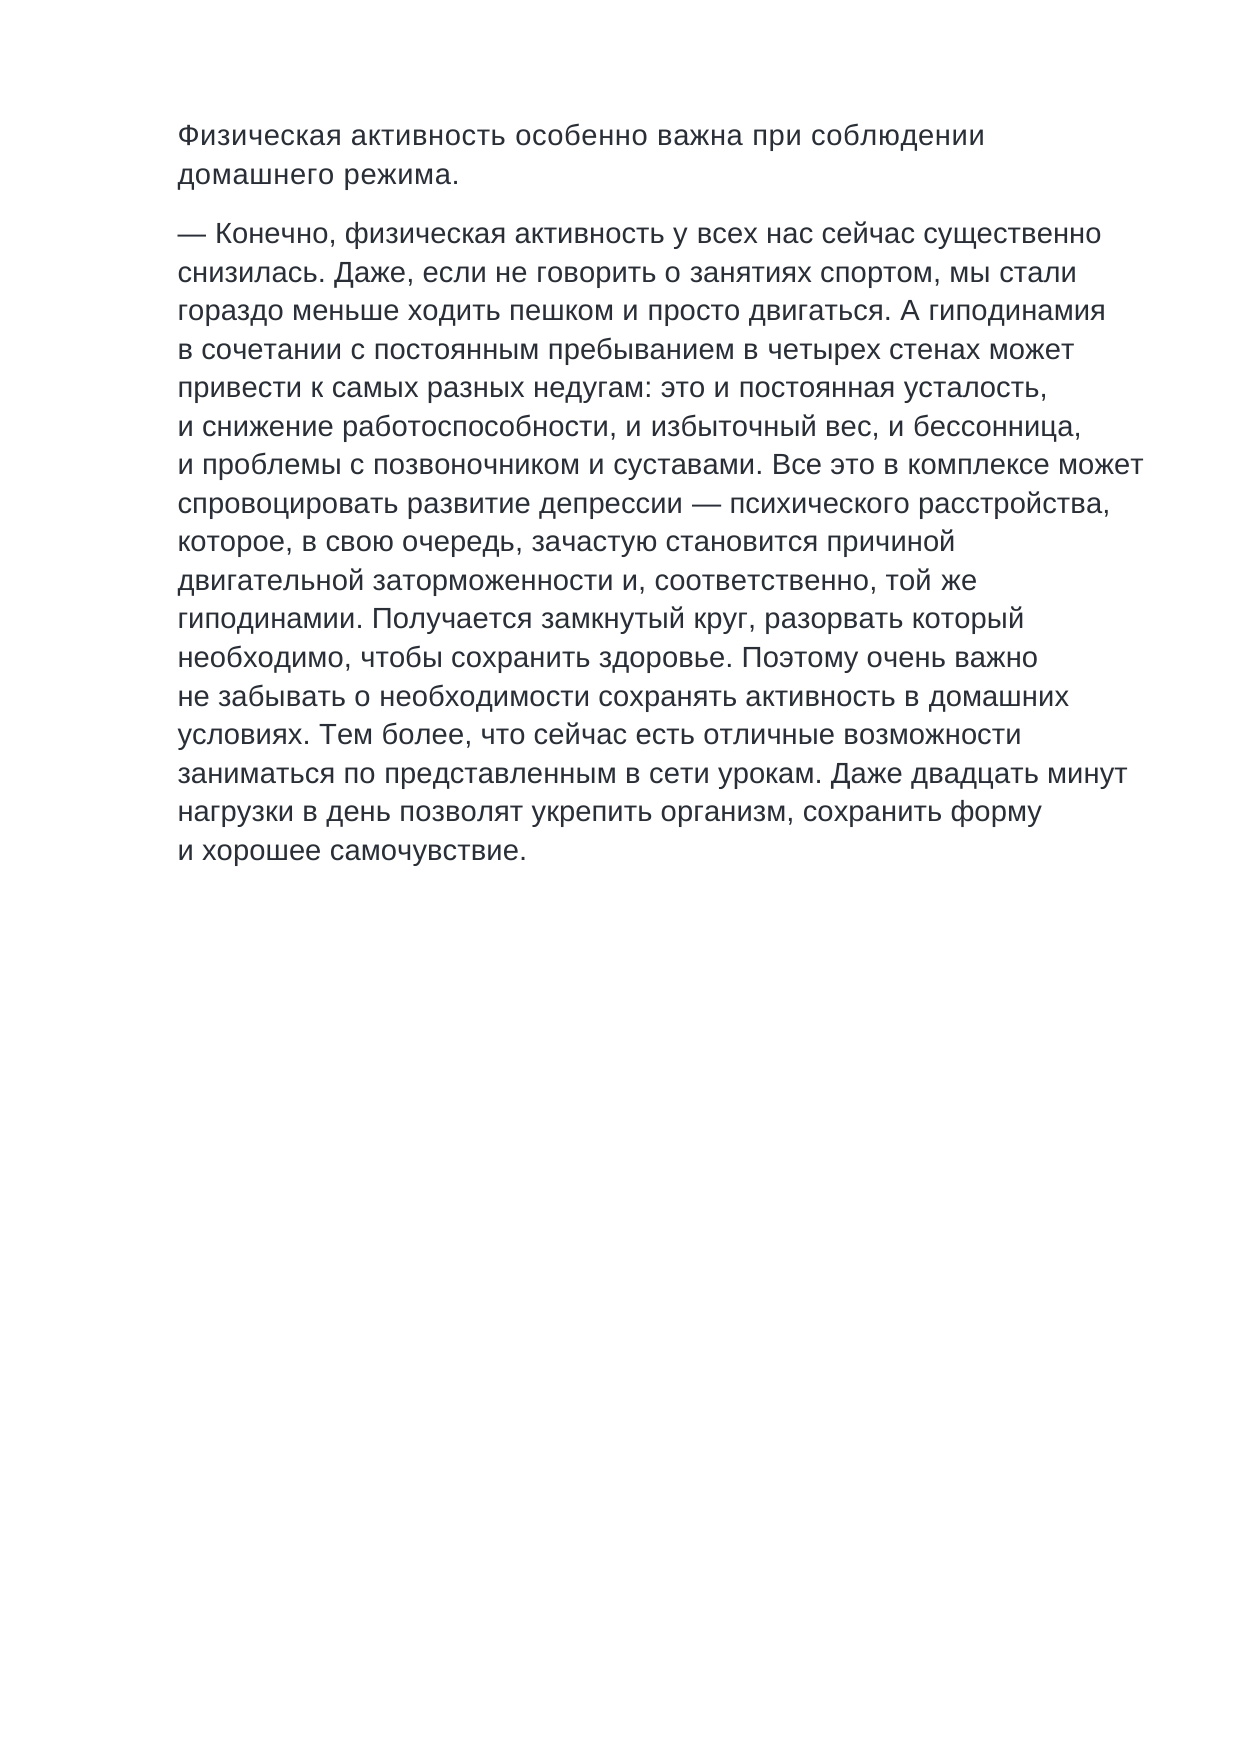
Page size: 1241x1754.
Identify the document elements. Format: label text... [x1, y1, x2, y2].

text Физическая активность особенно важна при соблюдении домашнего режима. [177, 118, 1152, 190]
text — Конечно, физическая активность у всех нас сейчас существенно снизилась. Даже, если не говорить о занятиях спортом, мы стали гораздо меньше ходить пешком и просто двигаться. А гиподинамия в сочетании с постоянным пребыванием в четырех стенах может привести к самых разных недугам: это и постоянная усталость, и снижение работоспособности, и избыточный вес, и бессонница, и проблемы с позвоночником и суставами. Все это в комплексе может спровоцировать развитие депрессии — психического расстройства, которое, в свою очередь, зачастую становится причиной двигательной заторможенности и, соответственно, той же гиподинамии. Получается замкнутый круг, разорвать который необходимо, чтобы сохранить здоровье. Поэтому очень важно не забывать о необходимости сохранять активность в домашних условиях. Тем более, что сейчас есть отличные возможности заниматься по представленным в сети урокам. Даже двадцать минут нагрузки в день позволят укрепить организм, сохранить форму и хорошее самочувствие. [177, 216, 1152, 866]
